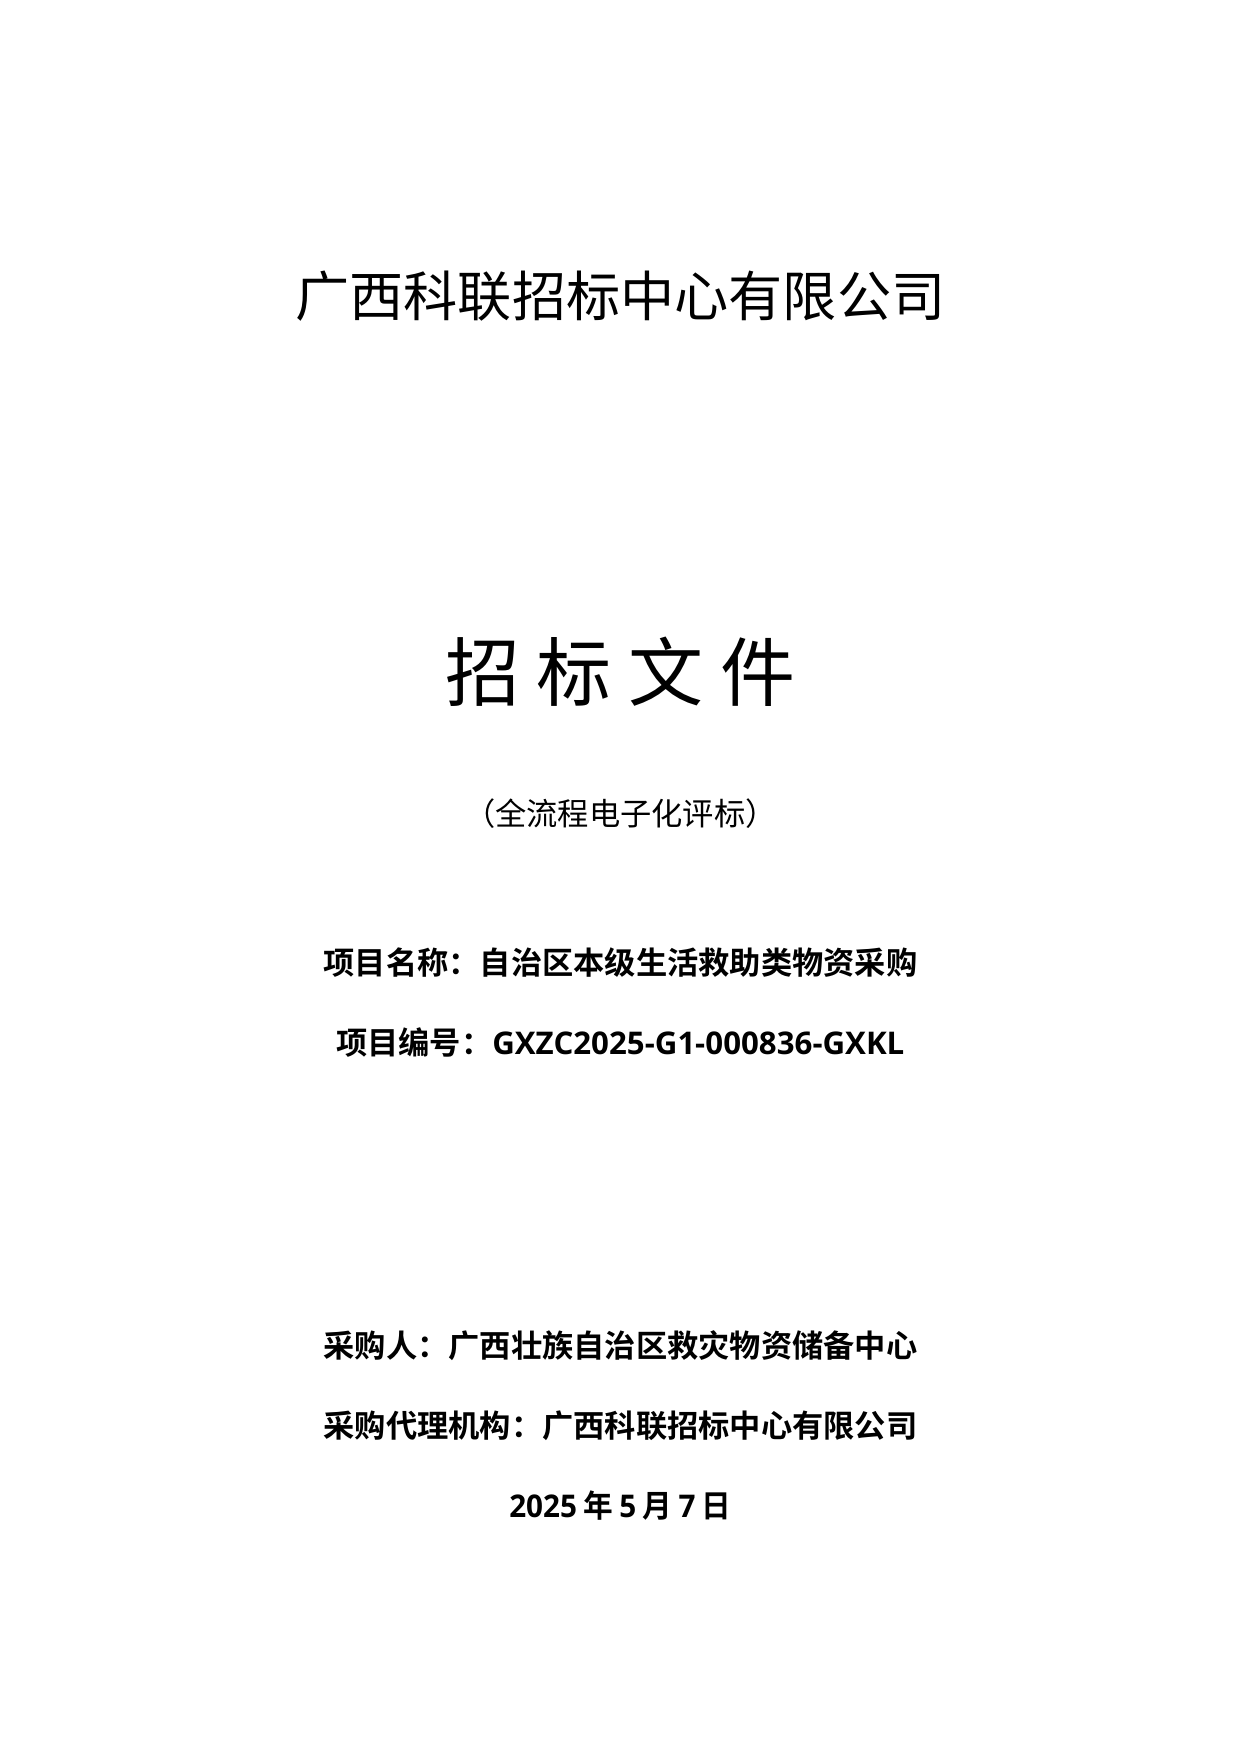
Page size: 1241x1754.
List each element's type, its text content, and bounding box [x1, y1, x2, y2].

text 招 标 文 件 [118, 613, 1122, 722]
text 项目编号：GXZC2025-G1-000836-GXKL [118, 1018, 1122, 1064]
text 采购人：广西壮族自治区救灾物资储备中心 [118, 1321, 1122, 1366]
text （全流程电子化评标） [118, 789, 1122, 834]
text 采购代理机构：广西科联招标中心有限公司 [118, 1401, 1122, 1446]
text 2025年5月7日 [118, 1481, 1122, 1527]
text 广西科联招标中心有限公司 [118, 254, 1122, 332]
text 项目名称：自治区本级生活救助类物资采购 [118, 938, 1122, 983]
